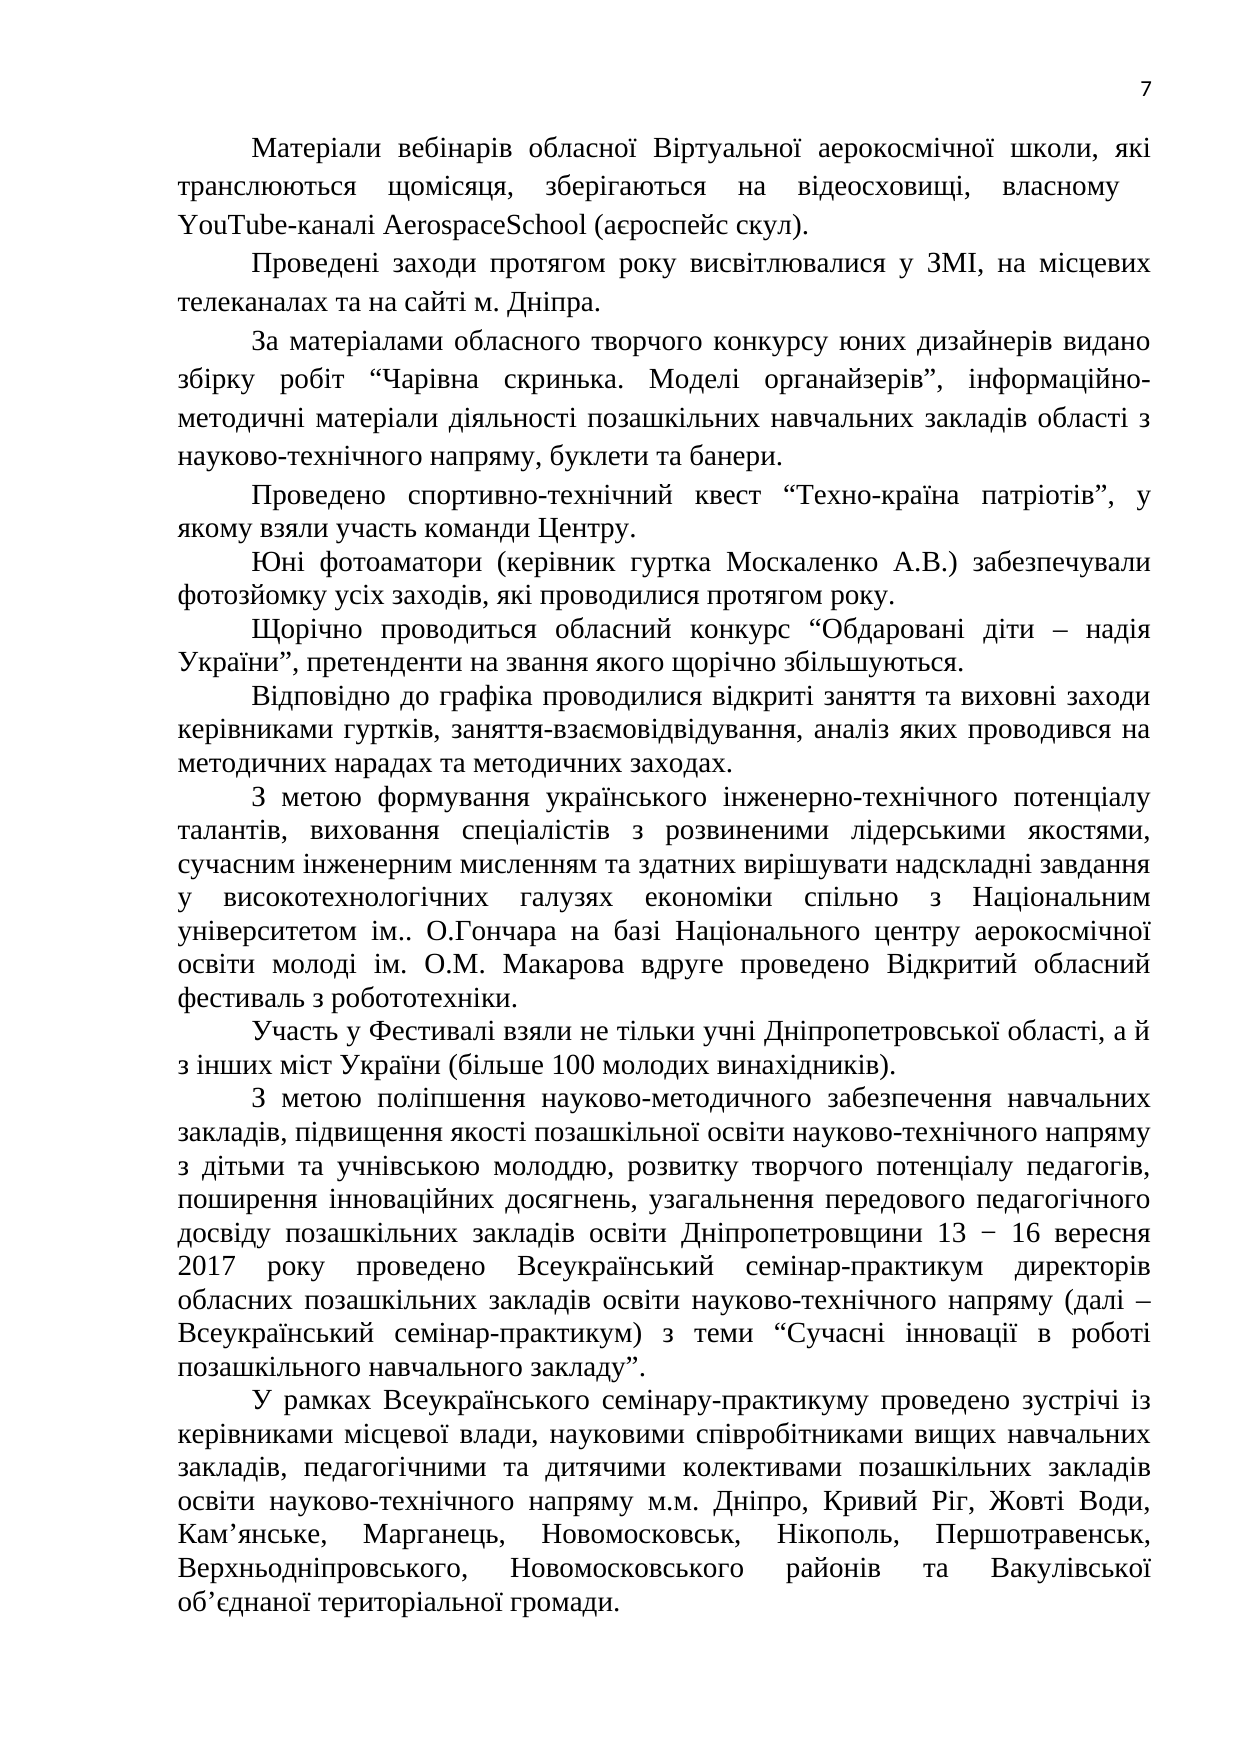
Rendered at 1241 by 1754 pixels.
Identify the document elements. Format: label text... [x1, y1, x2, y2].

text З метою формування українського інженерно-технічного потенціалу талантів, виховання спеціалістів з розвиненими лідерськими якостями, сучасним інженерним мисленням та здатних вирішувати надскладні завдання у високотехнологічних галузях економіки спільно з Національним університетом ім.. О.Гончара на базі Національного центру аерокосмічної освіти молоді ім. О.М. Макарова вдруге проведено Відкритий обласний фестиваль з робототехніки. [177, 779, 1152, 1013]
text Щорічно проводиться обласний конкурс “Обдаровані діти – надія Україниˮ, претенденти на звання якого щорічно збільшуються. [177, 611, 1152, 678]
text З метою поліпшення науково-методичного забезпечення навчальних закладів, підвищення якості позашкільної освіти науково-технічного напряму з дітьми та учнівською молоддю, розвитку творчого потенціалу педагогів, поширення інноваційних досягнень, узагальнення передового педагогічного досвіду позашкільних закладів освіти Дніпропетровщини 13 − 16 вересня 2017 року проведено Всеукраїнський семінар-практикум директорів обласних позашкільних закладів освіти науково-технічного напряму (далі – Всеукраїнський семінар-практикум) з теми “Сучасні інновації в роботі позашкільного навчального закладу”. [177, 1081, 1152, 1382]
text Проведено спортивно-технічний квест “Техно-країна патріотів”, у якому взяли участь команди Центру. [177, 477, 1152, 544]
text За матеріалами обласного творчого конкурсу юних дизайнерів видано збірку робіт “Чарівна скринька. Моделі органайзерів”, інформаційно-методичні матеріали діяльності позашкільних навчальних закладів області з науково-технічного напряму, буклети та банери. [177, 323, 1152, 472]
text Участь у Фестивалі взяли не тільки учні Дніпропетровської області, а й з інших міст України (більше 100 молодих винахідників). [177, 1013, 1152, 1081]
text Матеріали вебінарів обласної Віртуальної аерокосмічної школи, які транслюються щомісяця, зберігаються на відеосховищі, власному YouTube-каналі AerospaceSchool (аєроспейс скул). [177, 130, 1152, 241]
text У рамках Всеукраїнського семінару-практикуму проведено зустрічі із керівниками місцевої влади, науковими співробітниками вищих навчальних закладів, педагогічними та дитячими колективами позашкільних закладів освіти науково-технічного напряму м.м. Дніпро, Кривий Ріг, Жовті Води, Кам’янське, Марганець, Новомосковськ, Нікополь, Першотравенськ, Верхньодніпровського, Новомосковського районів та Вакулівської об’єднаної територіальної громади. [177, 1382, 1152, 1617]
text Юні фотоаматори (керівник гуртка Москаленко А.В.) забезпечували фотозйомку усіх заходів, які проводилися протягом року. [177, 544, 1152, 611]
text Відповідно до графіка проводилися відкриті заняття та виховні заходи керівниками гуртків, заняття-взаємовідвідування, аналіз яких проводився на методичних нарадах та методичних заходах. [177, 678, 1152, 779]
text Проведені заходи протягом року висвітлювалися у ЗМІ, на місцевих телеканалах та на сайті м. Дніпра. [177, 246, 1152, 318]
